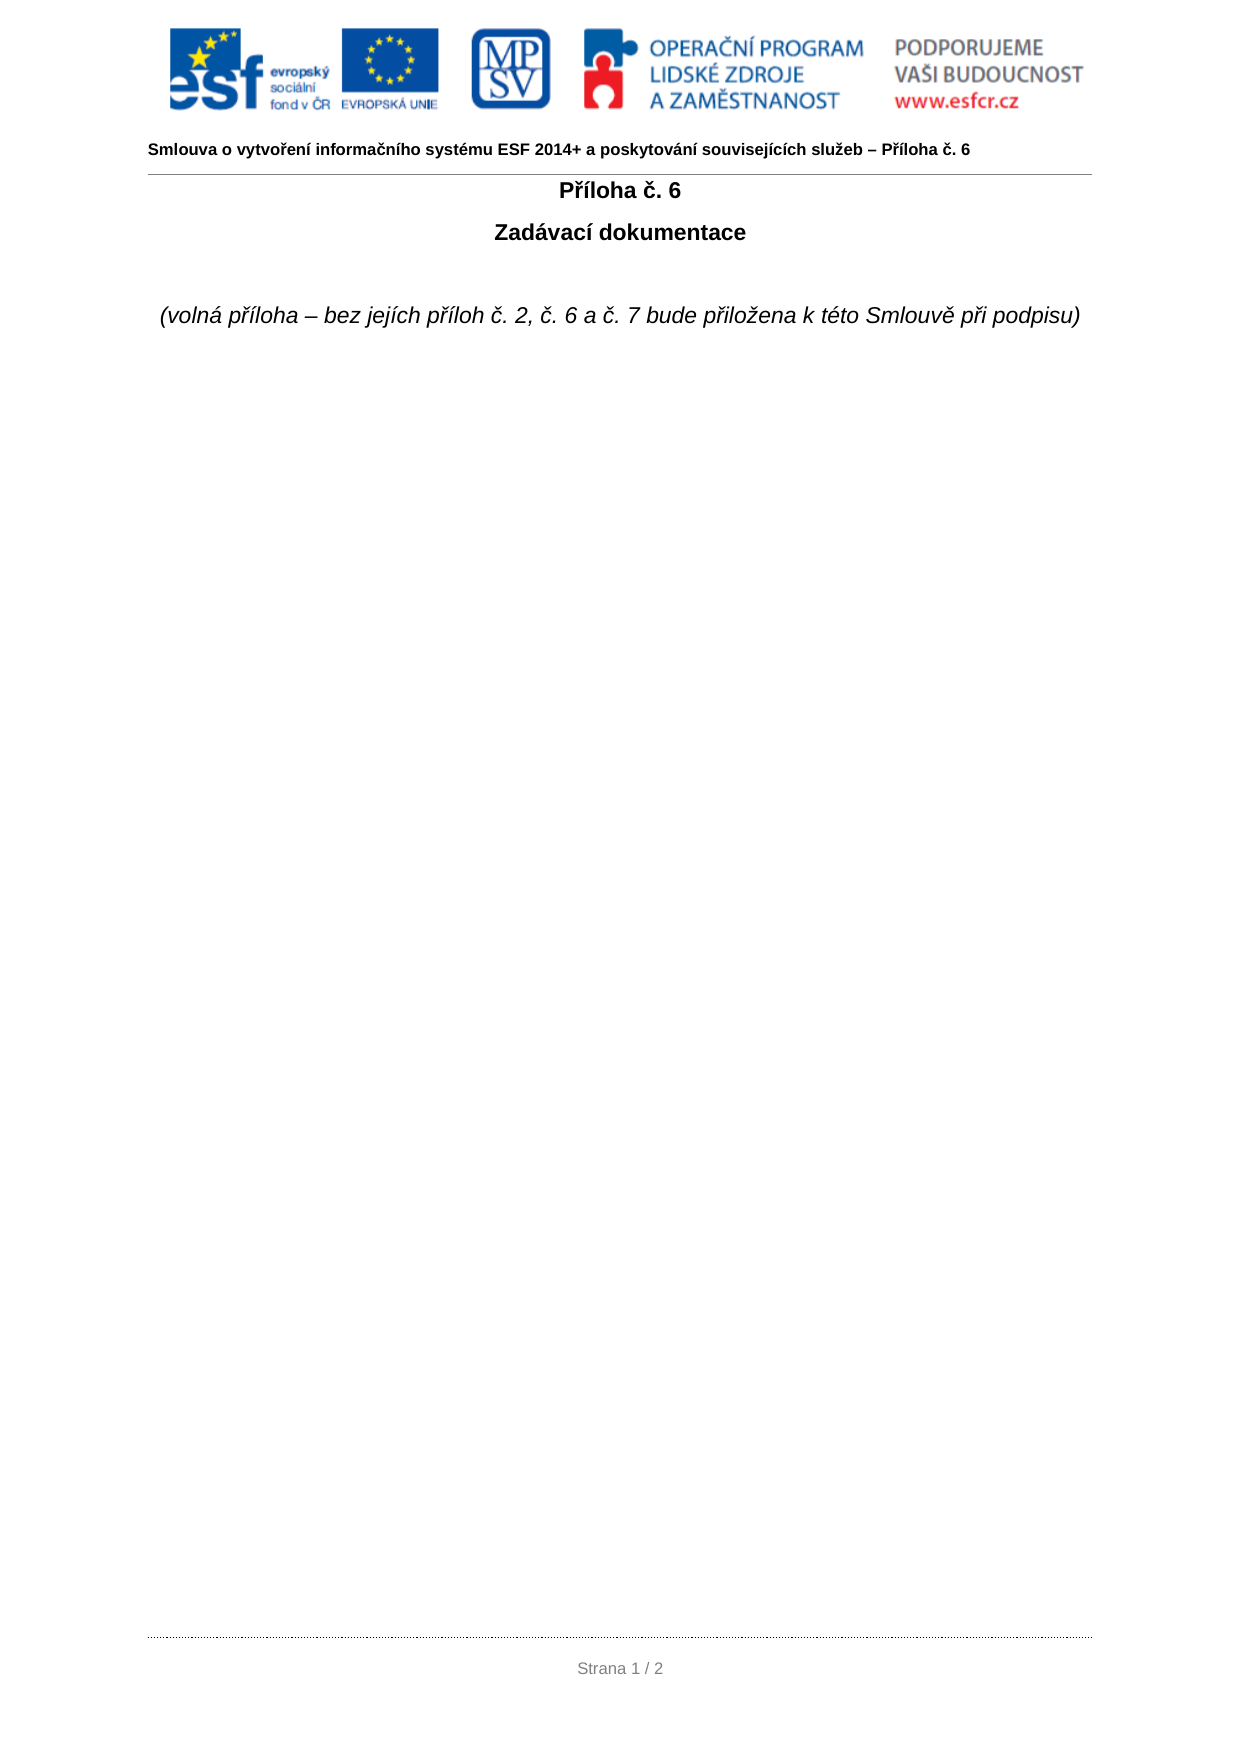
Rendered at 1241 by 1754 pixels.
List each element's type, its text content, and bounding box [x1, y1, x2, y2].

text Příloha č. 6 [148, 175, 1092, 204]
text (volná příloha – bez jejích příloh č. 2, č. 6 a č. 7 bude přiložena k této Smlouvě při podpisu) [148, 300, 1092, 329]
picture [156, 18, 1100, 128]
text Zadávací dokumentace [148, 217, 1092, 246]
